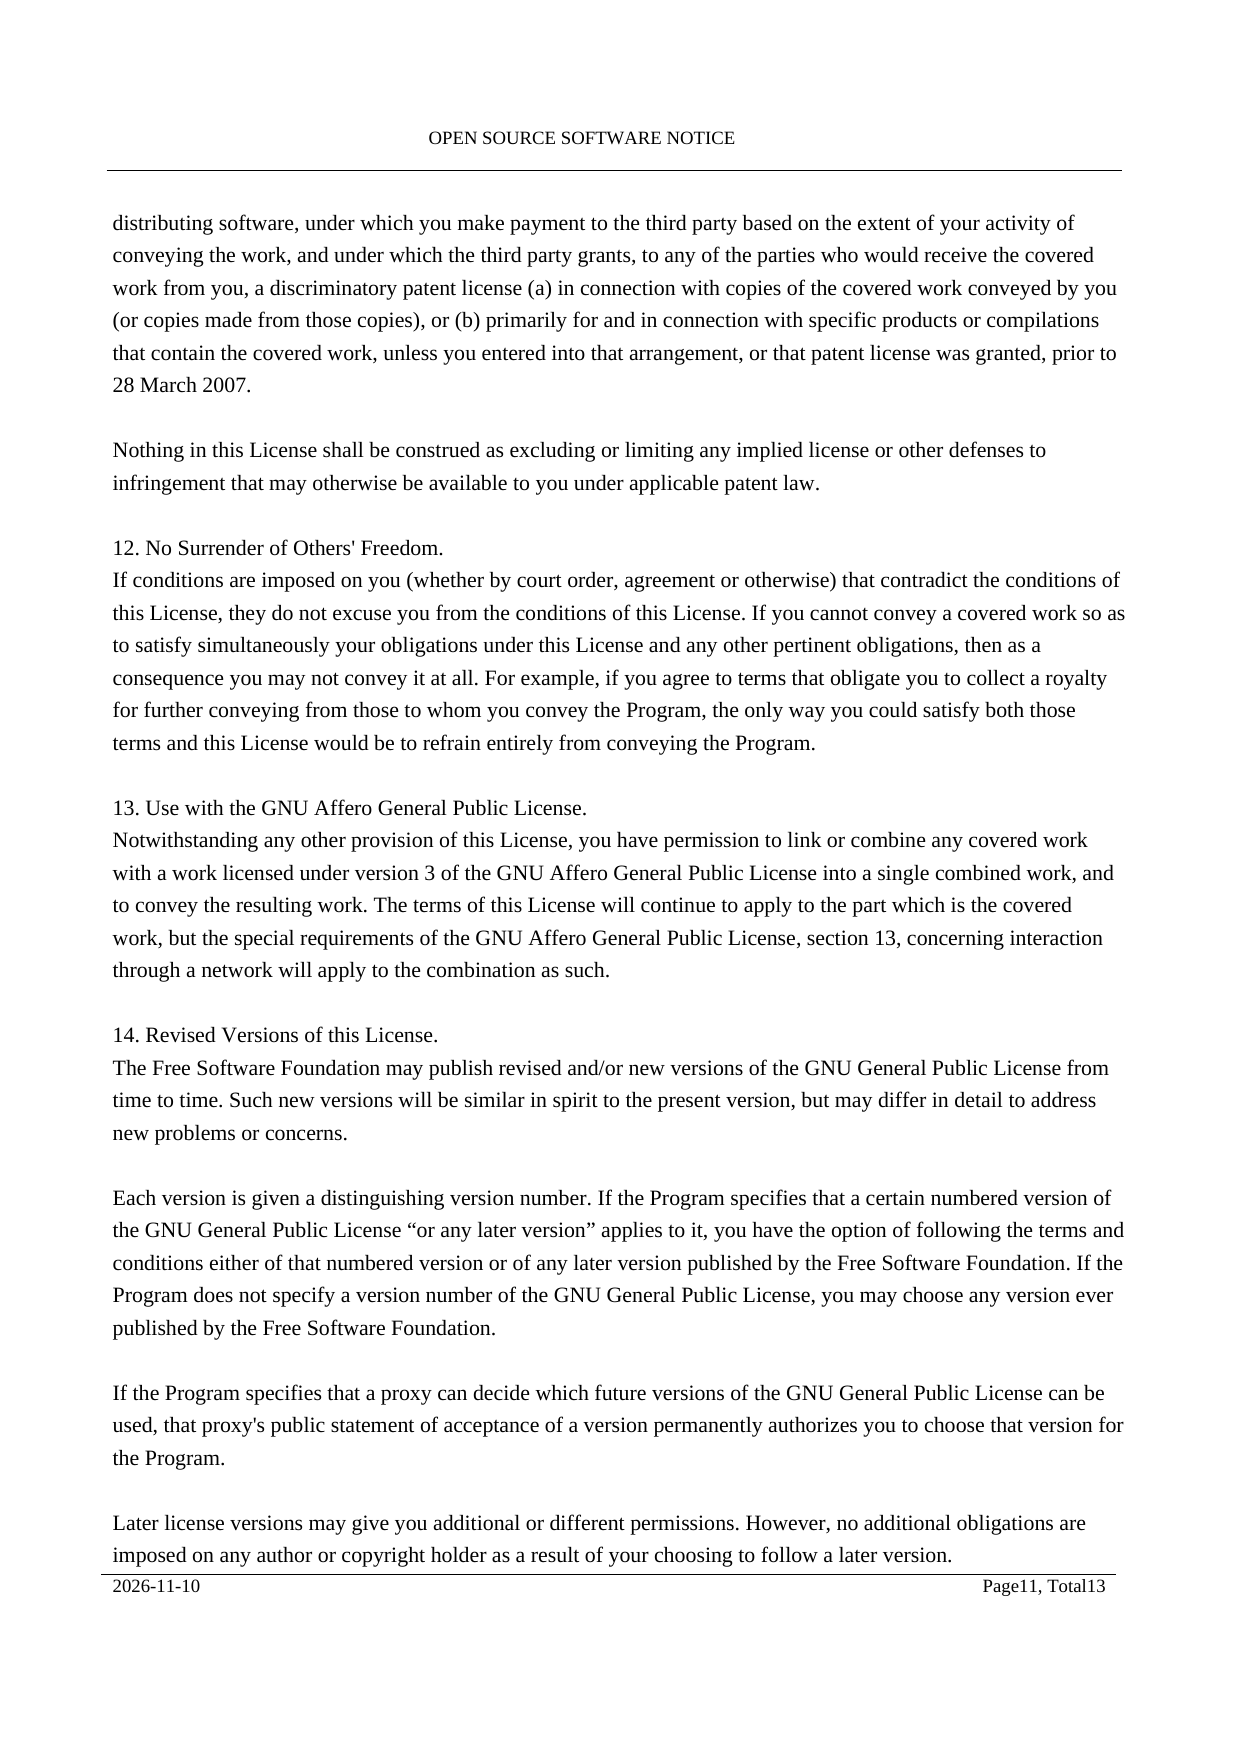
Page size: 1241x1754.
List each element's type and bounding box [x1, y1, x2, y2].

text [112, 206, 1128, 1571]
